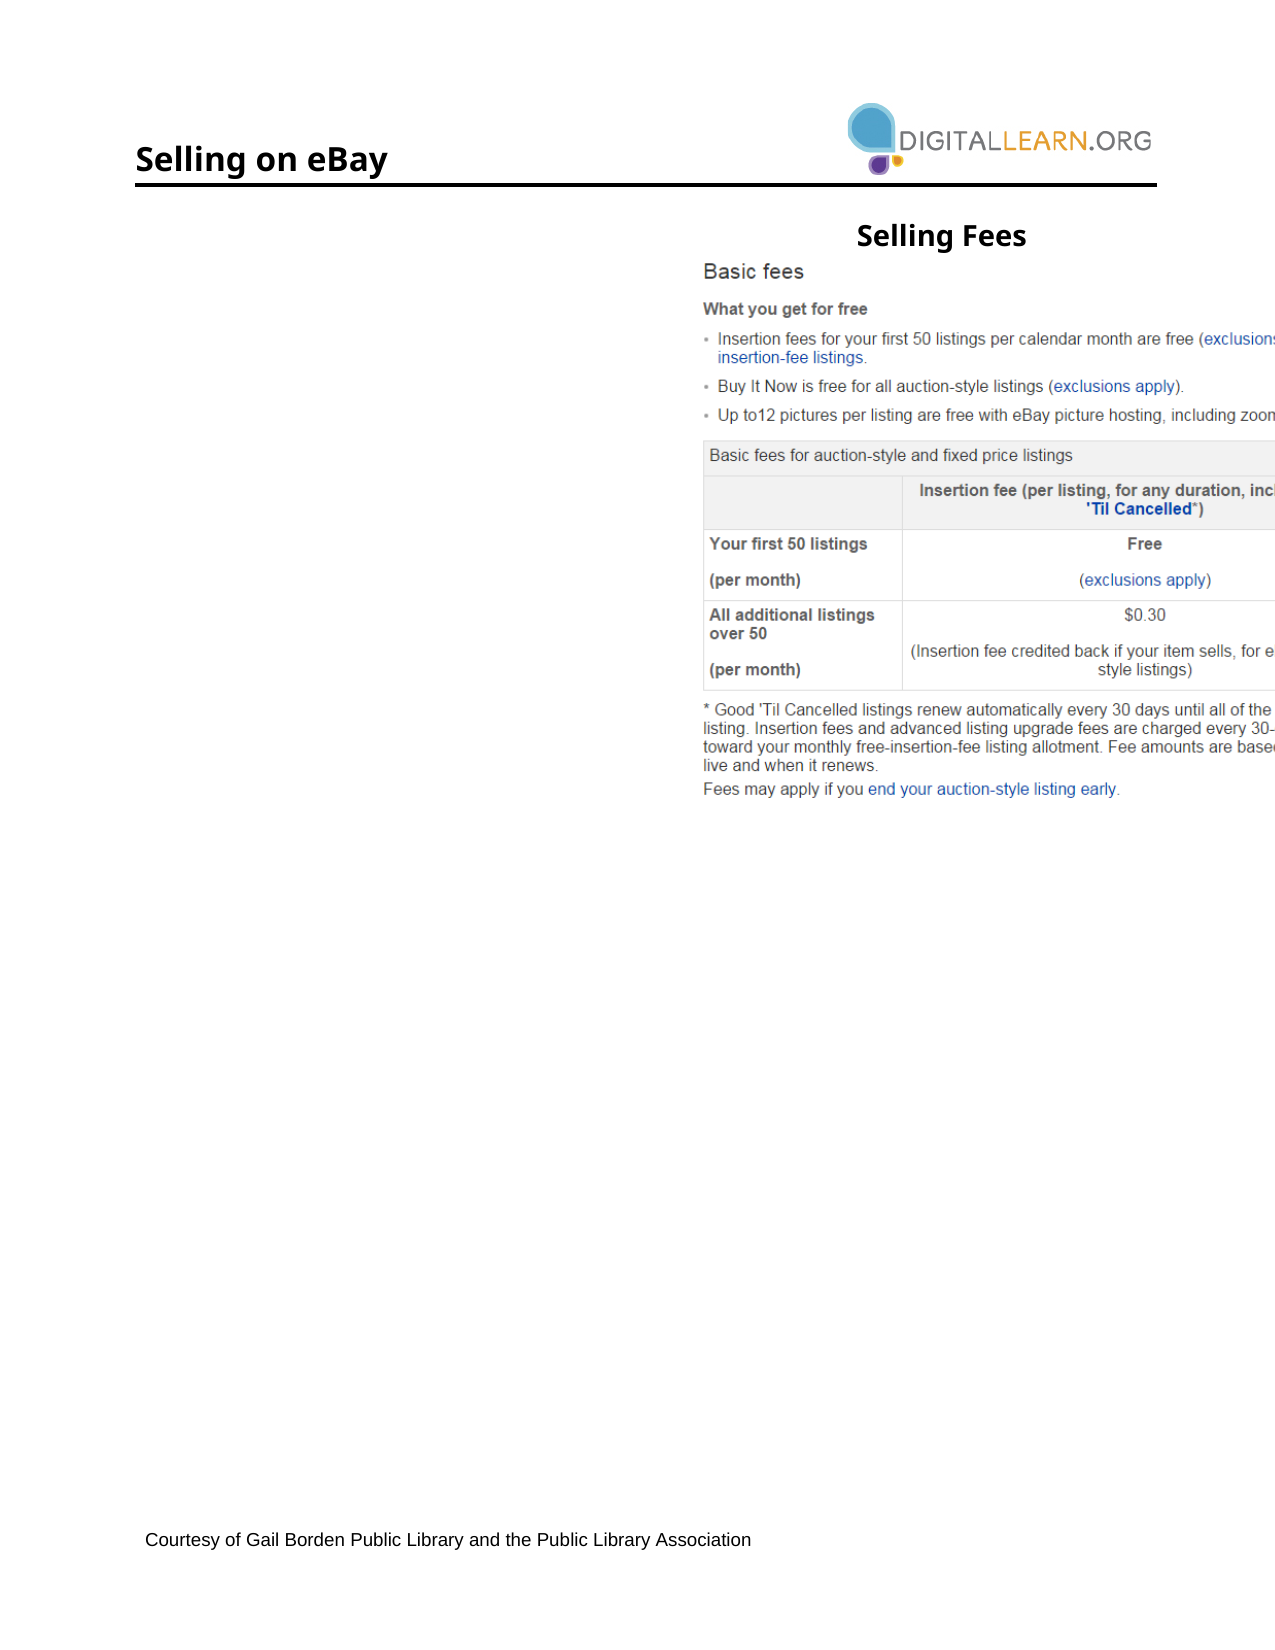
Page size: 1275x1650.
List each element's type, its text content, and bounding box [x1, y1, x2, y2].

picture [847, 103, 1151, 175]
text Selling on eBay [135, 136, 1157, 183]
picture [697, 255, 1275, 801]
text Selling Fees [698, 215, 1185, 255]
